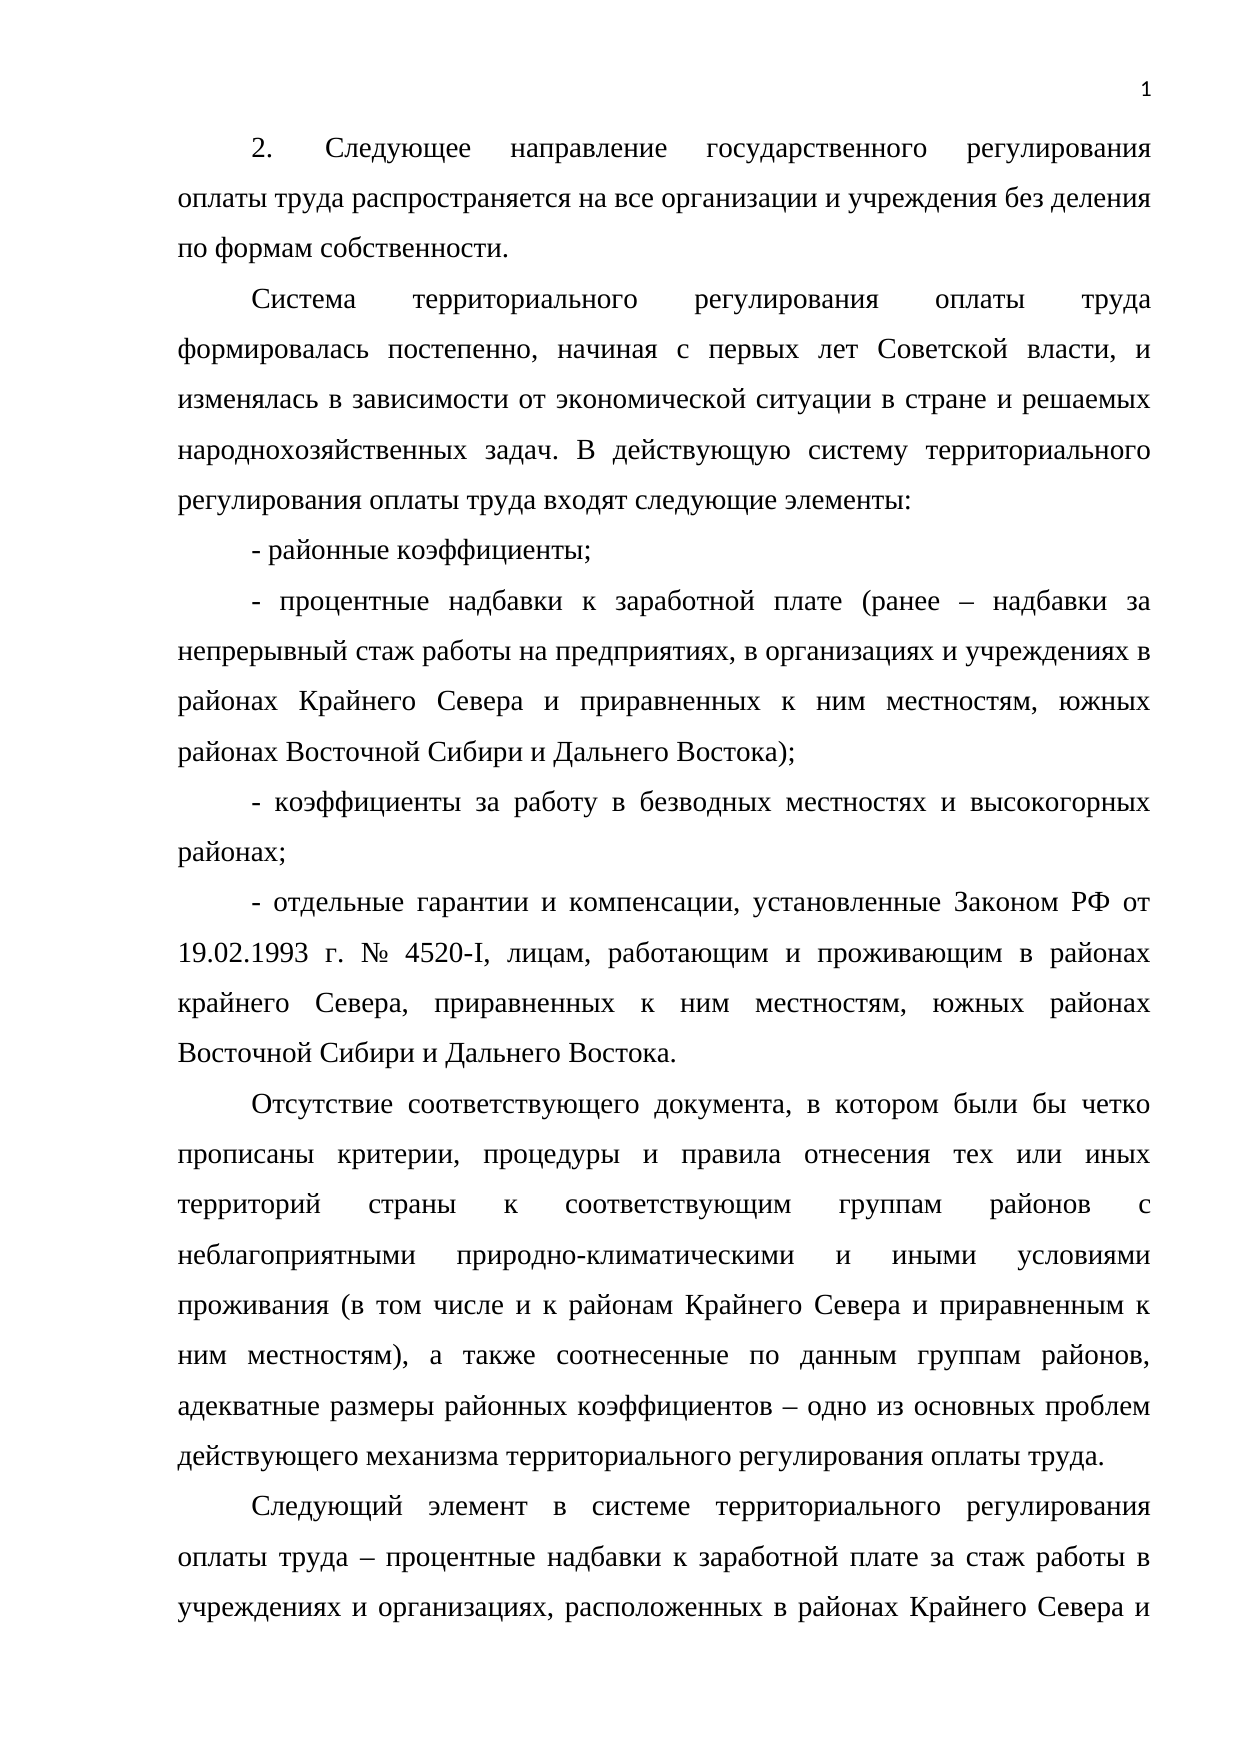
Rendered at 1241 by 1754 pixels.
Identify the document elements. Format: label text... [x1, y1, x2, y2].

text - районные коэффициенты; [177, 532, 1152, 566]
text - коэффициенты за работу в безводных местностях и высокогорных районах; [177, 784, 1152, 868]
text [177, 1488, 1152, 1622]
text - отдельные гарантии и компенсации, установленные Законом РФ от 19.02.1993 г. № 4520-I, лицам, работающим и проживающим в районах крайнего Севера, приравненных к ним местностям, южных районах Восточной Сибири и Дальнего Востока. [177, 884, 1152, 1069]
text Отсутствие соответствующего документа, в котором были бы четко прописаны критерии, процедуры и правила отнесения тех или иных территорий страны к соответствующим группам районов с неблагоприятными природно-климатическими и иными условиями проживания (в том числе и к районам Крайнего Севера и приравненным к ним местностям), а также соотнесенные по данным группам районов, адекватные размеры районных коэффициентов – одно из основных проблем действующего механизма территориального регулирования оплаты труда. [177, 1086, 1152, 1472]
text - процентные надбавки к заработной плате (ранее – надбавки за непрерывный стаж работы на предприятиях, в организациях и учреждениях в районах Крайнего Севера и приравненных к ним местностям, южных районах Восточной Сибири и Дальнего Востока); [177, 583, 1152, 767]
list Следующее направление государственного регулирования оплаты труда распространяется на все организации и учреждения без деления по формам собственности. [177, 130, 1152, 264]
text Система территориального регулирования оплаты труда формировалась постепенно, начиная с первых лет Советской власти, и изменялась в зависимости от экономической ситуации в стране и решаемых народнохозяйственных задач. В действующую систему территориального регулирования оплаты труда входят следующие элементы: [177, 281, 1152, 516]
